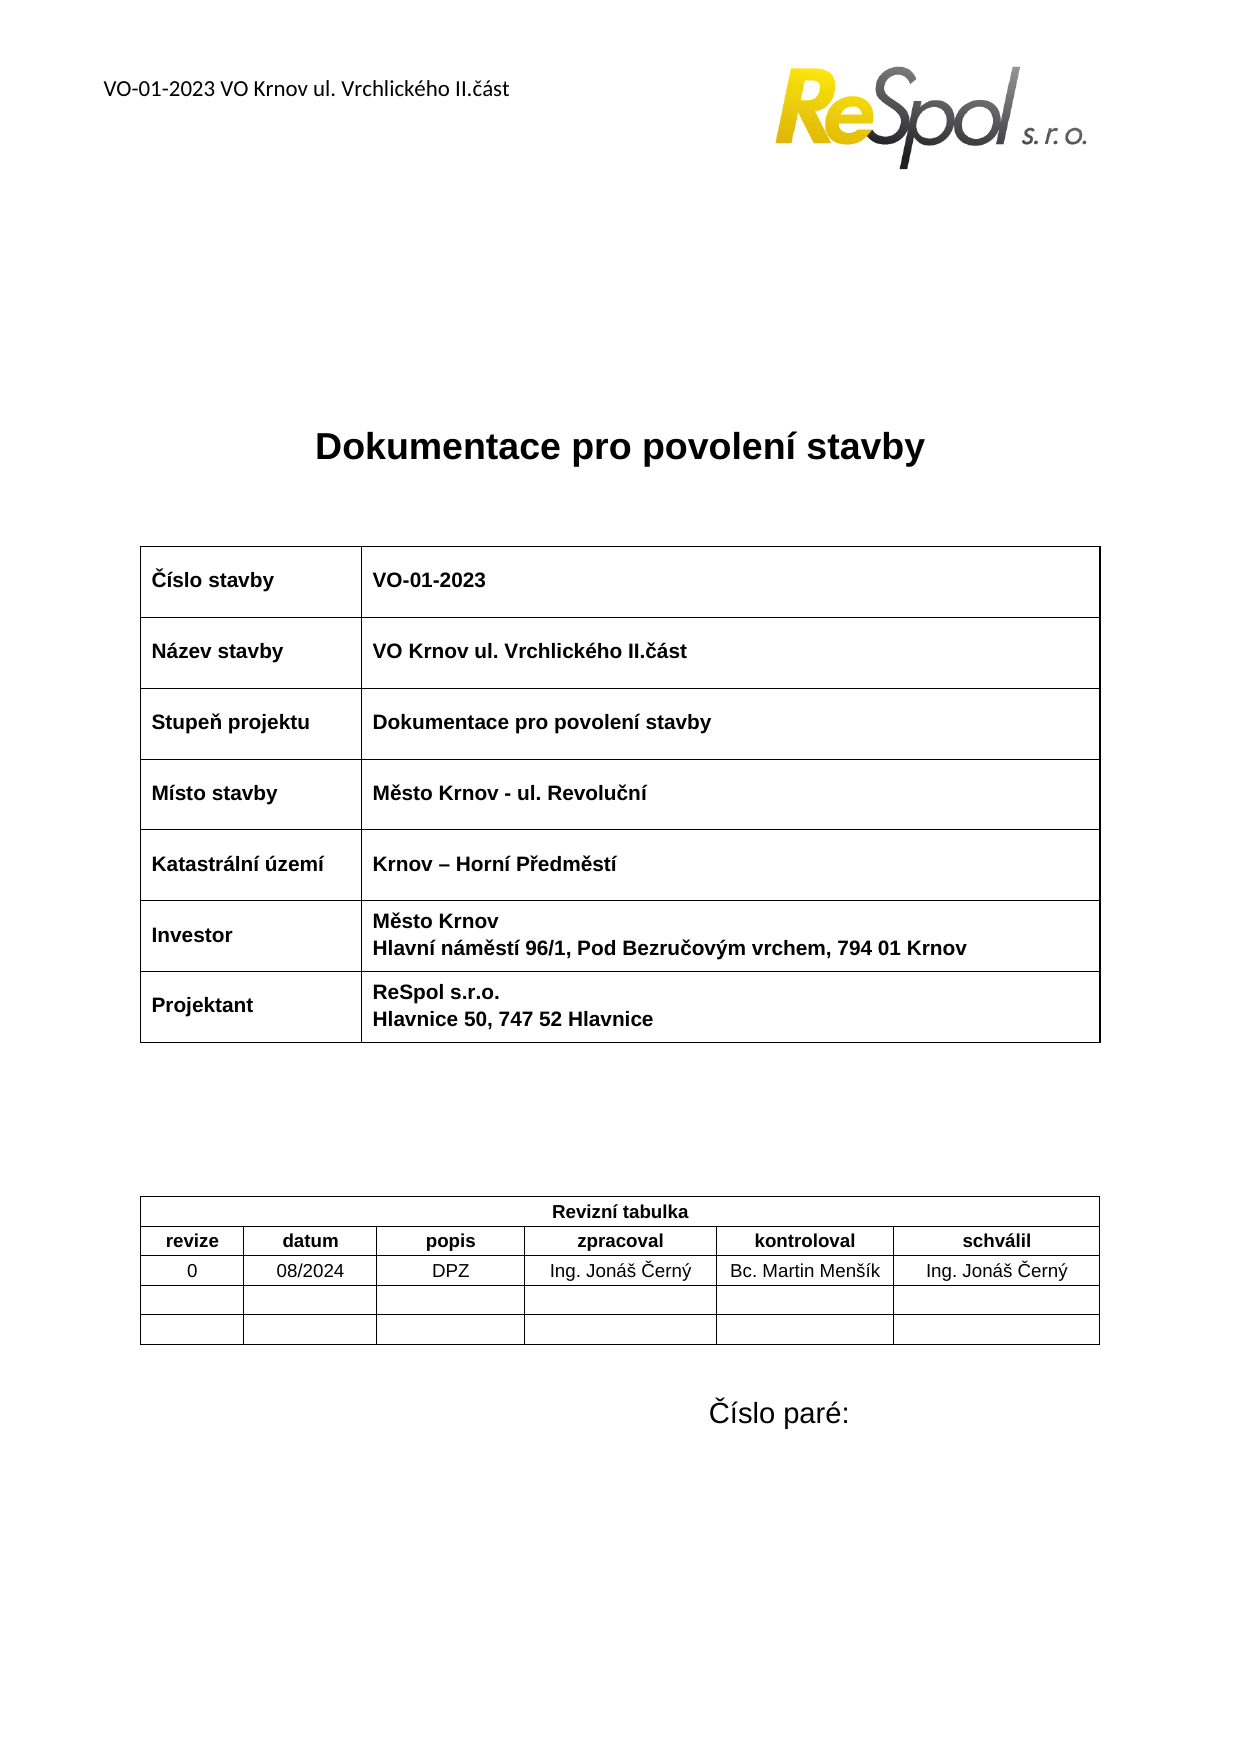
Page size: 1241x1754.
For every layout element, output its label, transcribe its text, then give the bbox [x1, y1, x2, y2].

table_cell datum [244, 1227, 376, 1255]
table_cell schválil [894, 1227, 1099, 1255]
table_cell ReSpol s.r.o. Hlavnice 50, 747 52 Hlavnice [362, 972, 1099, 1042]
table_cell [525, 1286, 716, 1314]
table_cell [244, 1315, 376, 1344]
table_cell Bc. Martin Menšík [717, 1256, 893, 1285]
table_cell [377, 1286, 524, 1314]
table_cell Název stavby [141, 618, 361, 688]
table_cell [894, 1315, 1099, 1344]
table_cell revize [141, 1227, 243, 1255]
table_cell 0 [141, 1256, 243, 1285]
table_cell [141, 1286, 243, 1314]
table_cell Ing. Jonáš Černý [525, 1256, 716, 1285]
table_cell Krnov – Horní Předměstí [362, 830, 1099, 900]
table_cell [717, 1315, 893, 1344]
table_cell [525, 1315, 716, 1344]
table_cell Projektant [141, 972, 361, 1042]
table_header Číslo stavby [141, 547, 361, 617]
table_header Revizní tabulka [141, 1197, 1099, 1226]
table_cell DPZ [377, 1256, 524, 1285]
table_cell Dokumentace pro povolení stavby [362, 689, 1099, 758]
table_cell Katastrální území [141, 830, 361, 900]
table_cell Město Krnov - ul. Revoluční [362, 760, 1099, 829]
table_cell Ing. Jonáš Černý [894, 1256, 1099, 1285]
table_cell Město Krnov Hlavní náměstí 96/1, Pod Bezručovým vrchem, 794 01 Krnov [362, 901, 1099, 971]
table_cell zpracoval [525, 1227, 716, 1255]
table_cell [141, 1315, 243, 1344]
table_cell 08/2024 [244, 1256, 376, 1285]
table_cell [377, 1315, 524, 1344]
table_cell popis [377, 1227, 524, 1255]
table_cell Stupeň projektu [141, 689, 361, 758]
table_cell kontroloval [717, 1227, 893, 1255]
table_cell Investor [141, 901, 361, 971]
table_header VO-01-2023 [362, 547, 1099, 617]
text Dokumentace pro povolení stavby [103, 424, 1137, 468]
table_cell Místo stavby [141, 760, 361, 829]
table_cell [244, 1286, 376, 1314]
table_cell [717, 1286, 893, 1314]
table_cell [894, 1286, 1099, 1314]
text Číslo paré: [103, 1396, 1137, 1429]
table_cell VO Krnov ul. Vrchlického II.část [362, 618, 1099, 688]
